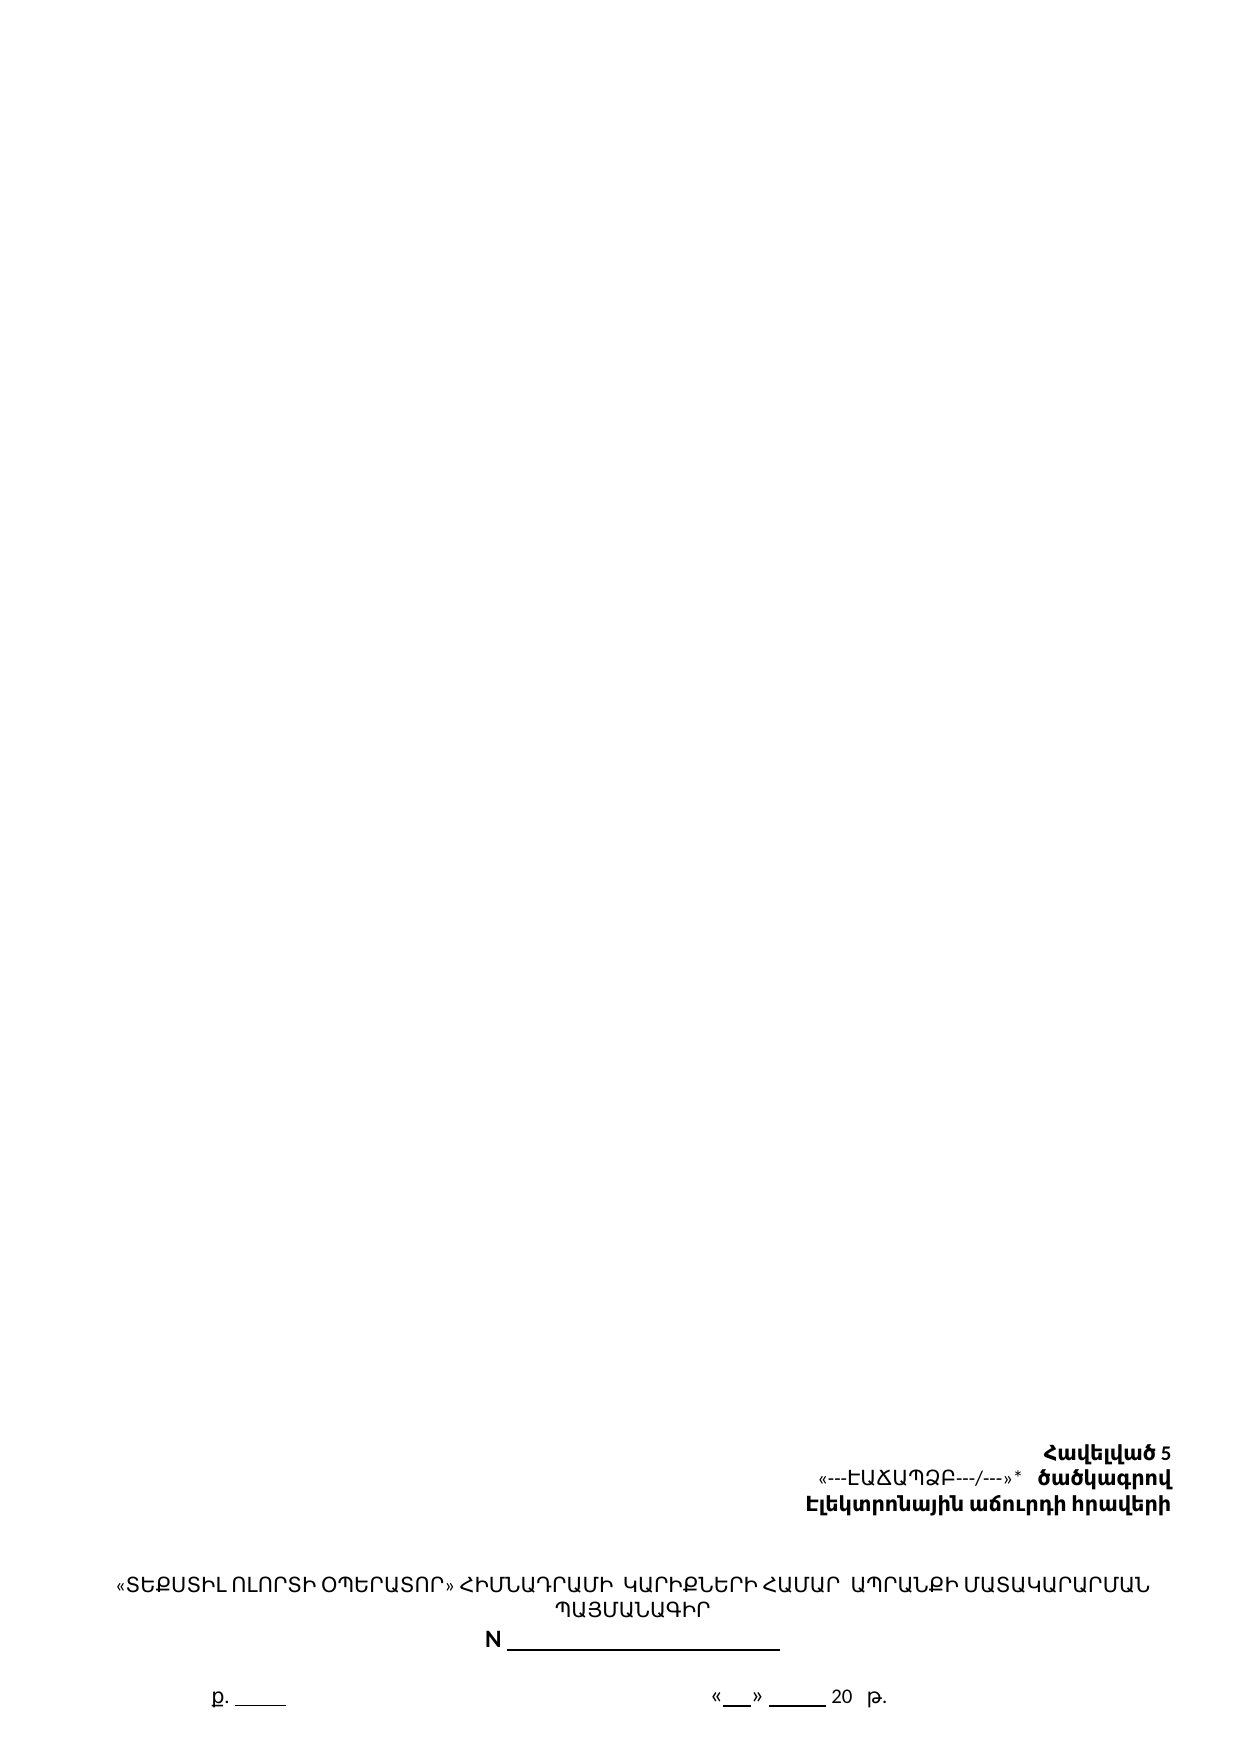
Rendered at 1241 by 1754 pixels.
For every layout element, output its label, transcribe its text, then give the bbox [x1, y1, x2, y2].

text «---ԷԱՃԱՊՁԲ---/---»* ծածկագրով [94, 1465, 1171, 1491]
text ՊԱՅՄԱՆԱԳԻՐ [79, 1598, 1171, 1623]
text ք. « » 20 թ. [94, 1679, 1171, 1709]
text N [79, 1623, 1171, 1653]
text Հավելված 5 [94, 1440, 1171, 1465]
text Էլեկտրոնային աճուրդի հրավերի [94, 1491, 1171, 1516]
text «ՏԵՔՍՏԻԼ ՈԼՈՐՏԻ ՕՊԵՐԱՏՈՐ» ՀԻՄՆԱԴՐԱՄԻ ԿԱՐԻՔՆԵՐԻ ՀԱՄԱՐ ԱՊՐԱՆՔԻ ՄԱՏԱԿԱՐԱՐՄԱՆ [79, 1572, 1171, 1598]
